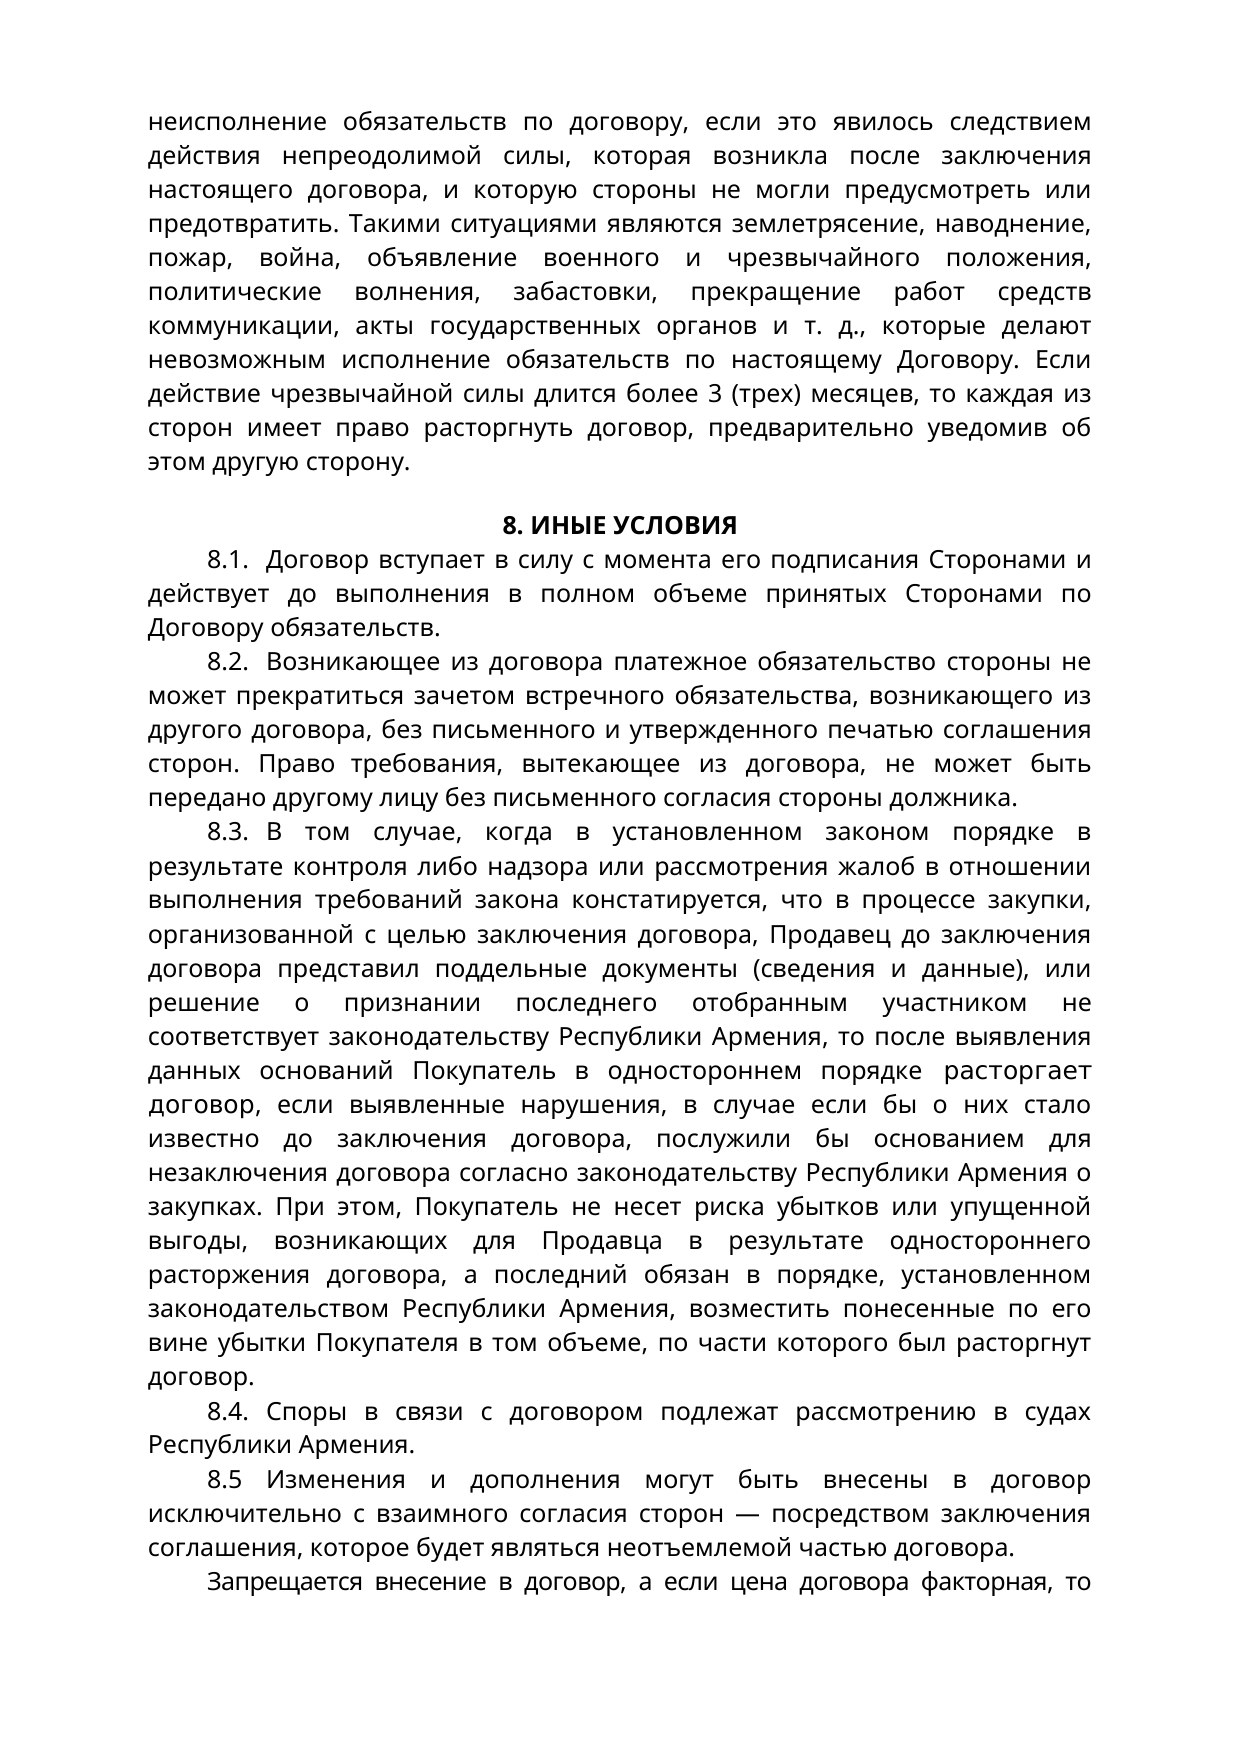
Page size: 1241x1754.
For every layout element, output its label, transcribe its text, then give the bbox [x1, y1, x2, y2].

text 8. ИНЫЕ УСЛОВИЯ [148, 507, 1092, 541]
text 8.2. Возникающее из договора платежное обязательство стороны не может прекратиться зачетом встречного обязательства, возникающего из другого договора, без письменного и утвержденного печатью соглашения сторон. Право требования, вытекающее из договора, не может быть передано другому лицу без письменного согласия стороны должника. [148, 643, 1092, 814]
text 8.1. Договор вступает в силу с момента его подписания Сторонами и действует до выполнения в полном объеме принятых Сторонами по Договору обязательств. [148, 541, 1092, 643]
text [148, 1563, 1092, 1597]
text 8.4. Споры в связи с договором подлежат рассмотрению в судах Республики Армения. [148, 1393, 1092, 1461]
text 8.5 Изменения и дополнения могут быть внесены в договор исключительно с взаимного согласия сторон — посредством заключения соглашения, которое будет являться неотъемлемой частью договора. [148, 1461, 1092, 1563]
text 8.3. В том случае, когда в установленном законом порядке в результате контроля либо надзора или рассмотрения жалоб в отношении выполнения требований закона констатируется, что в процессе закупки, организованной с целью заключения договора, Продавец до заключения договора представил поддельные документы (сведения и данные), или решение о признании последнего отобранным участником не соответствует законодательству Республики Армения, то после выявления данных оснований Покупатель в одностороннем порядке расторгает договор, если выявленные нарушения, в случае если бы о них стало известно до заключения договора, послужили бы основанием для незаключения договора согласно законодательству Республики Армения о закупках. При этом, Покупатель не несет риска убытков или упущенной выгоды, возникающих для Продавца в результате одностороннего расторжения договора, а последний обязан в порядке, установленном законодательством Республики Армения, возместить понесенные по его вине убытки Покупателя в том объеме, по части которого был расторгнут договор. [148, 814, 1092, 1393]
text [148, 103, 1092, 478]
